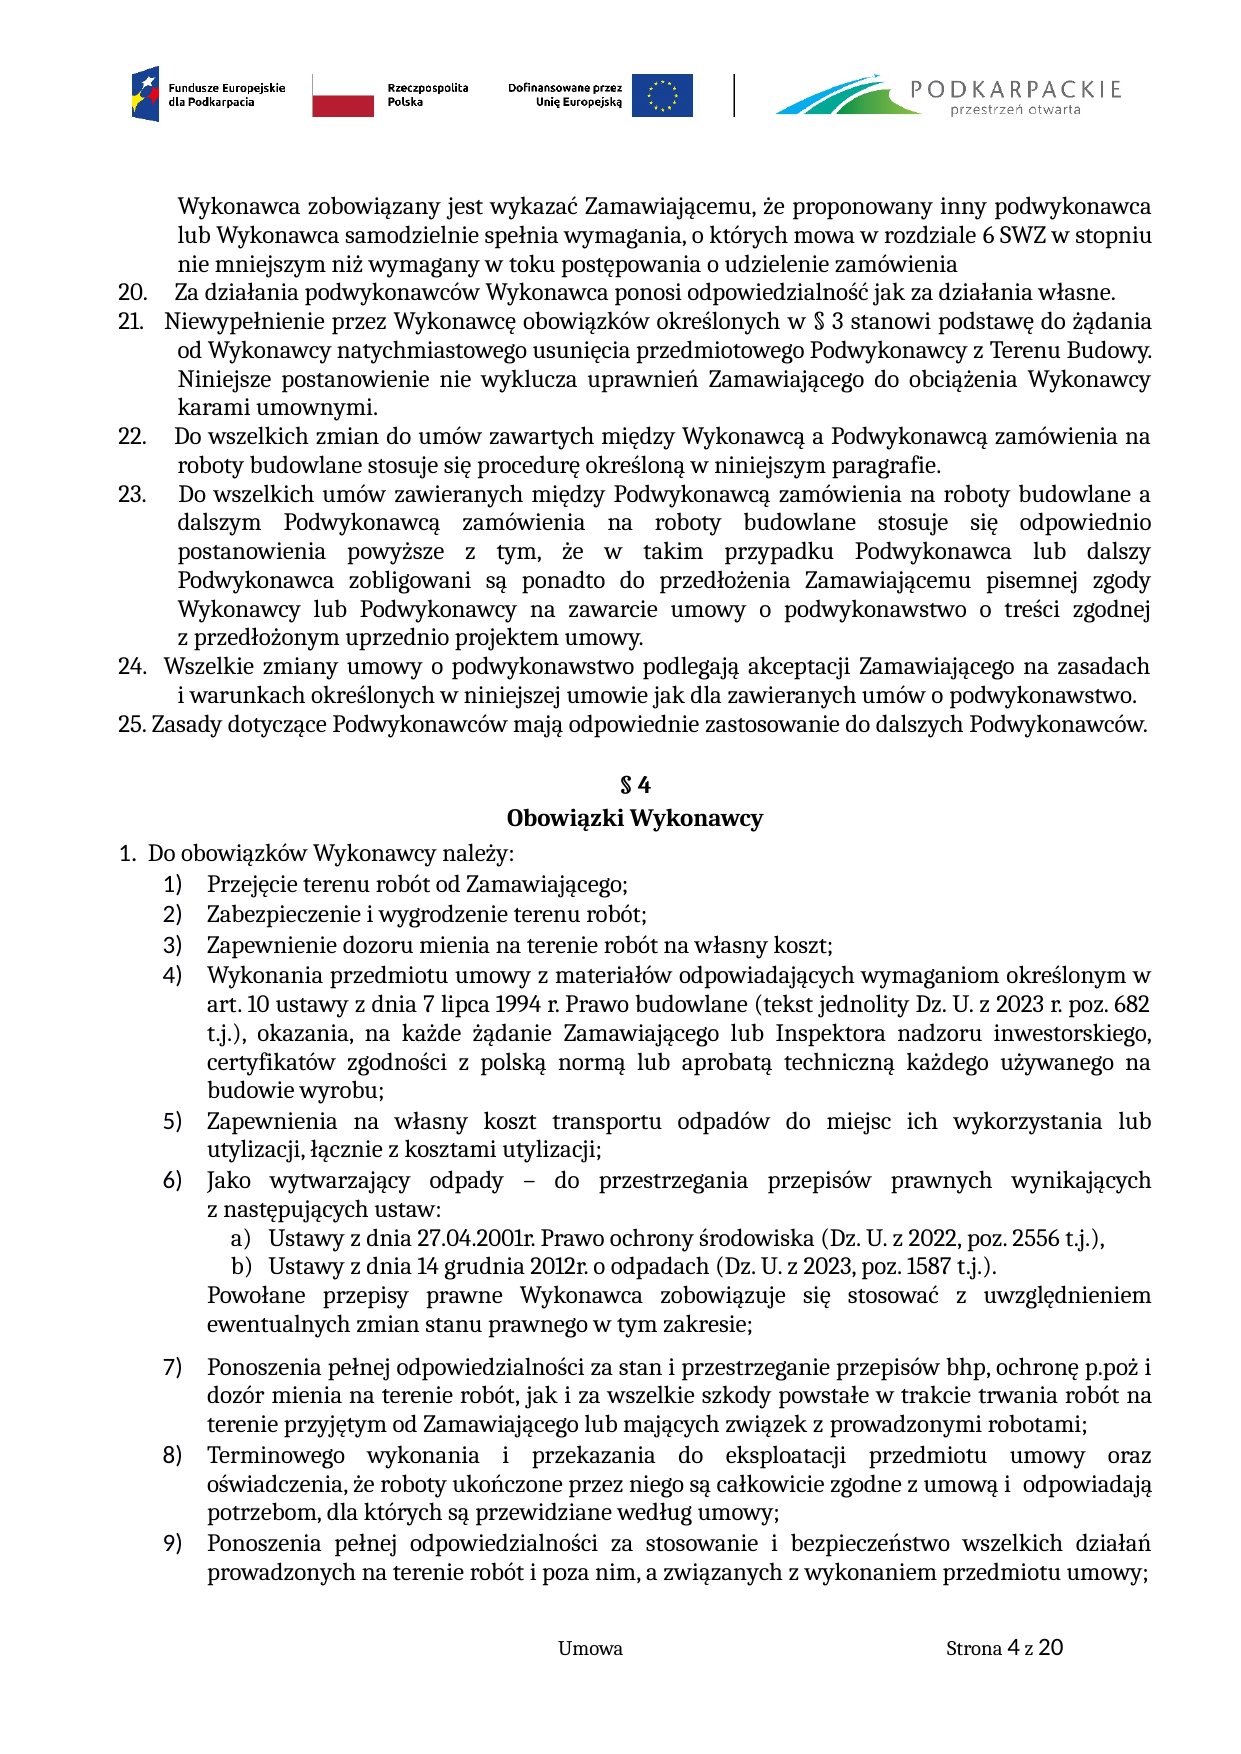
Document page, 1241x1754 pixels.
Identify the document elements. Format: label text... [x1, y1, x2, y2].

list Zapewnienia na własny koszt transportu odpadów do miejsc ich wykorzystania lub utylizacji, łącznie z kosztami utylizacji; [162, 1105, 1152, 1164]
text § 4 [118, 771, 1152, 800]
list Ponoszenia pełnej odpowiedzialności za stosowanie i bezpieczeństwo wszelkich działań prowadzonych na terenie robót i poza nim, a związanych z wykonaniem przedmiotu umowy; [162, 1527, 1152, 1586]
text 23. Do wszelkich umów zawieranych między Podwykonawcą zamówienia na roboty budowlane a dalszym Podwykonawcą zamówienia na roboty budowlane stosuje się odpowiednio postanowienia powyższe z tym, że w takim przypadku Podwykonawca lub dalszy Podwykonawca zobligowani są ponadto do przedłożenia Zamawiającemu pisemnej zgody Wykonawcy lub Podwykonawcy na zawarcie umowy o podwykonawstwo o treści zgodnej z przedłożonym uprzednio projektem umowy. [118, 479, 1152, 652]
list Wykonania przedmiotu umowy z materiałów odpowiadających wymaganiom określonym w art. 10 ustawy z dnia 7 lipca 1994 r. Prawo budowlane (tekst jednolity Dz. U. z 2023 r. poz. 682 t.j.), okazania, na każde żądanie Zamawiającego lub Inspektora nadzoru inwestorskiego, certyfikatów zgodności z polską normą lub aprobatą techniczną każdego używanego na budowie wyrobu; [162, 959, 1152, 1105]
text 24. Wszelkie zmiany umowy o podwykonawstwo podlegają akceptacji Zamawiającego na zasadach i warunkach określonych w niniejszej umowie jak dla zawieranych umów o podwykonawstwo. [118, 652, 1152, 709]
picture [118, 52, 1134, 136]
list Do obowiązków Wykonawcy należy: [118, 837, 1152, 868]
list Terminowego wykonania i przekazania do eksploatacji przedmiotu umowy oraz oświadczenia, że roboty ukończone przez niego są całkowicie zgodne z umową i odpowiadają potrzebom, dla których są przewidziane według umowy; [162, 1439, 1152, 1527]
list Ustawy z dnia 27.04.2001r. Prawo ochrony środowiska (Dz. U. z 2022, poz. 2556 t.j.), [231, 1223, 1152, 1252]
list Jako wytwarzający odpady – do przestrzegania przepisów prawnych wynikających z następujących ustaw: [162, 1164, 1152, 1223]
list Ustawy z dnia 14 grudnia 2012r. o odpadach (Dz. U. z 2023, poz. 1587 t.j.). [231, 1252, 1152, 1281]
text 25. Zasady dotyczące Podwykonawców mają odpowiednie zastosowanie do dalszych Podwykonawców. [118, 709, 1152, 738]
text 21. Niewypełnienie przez Wykonawcę obowiązków określonych w § 3 stanowi podstawę do żądania od Wykonawcy natychmiastowego usunięcia przedmiotowego Podwykonawcy z Terenu Budowy. Niniejsze postanowienie nie wyklucza uprawnień Zamawiającego do obciążenia Wykonawcy karami umownymi. [118, 307, 1152, 422]
text Powołane przepisy prawne Wykonawca zobowiązuje się stosować z uwzględnieniem ewentualnych zmian stanu prawnego w tym zakresie; [207, 1281, 1152, 1338]
list Zapewnienie dozoru mienia na terenie robót na własny koszt; [162, 929, 1152, 959]
text Obowiązki Wykonawcy [118, 804, 1152, 833]
text 20. Za działania podwykonawców Wykonawca ponosi odpowiedzialność jak za działania własne. [118, 278, 1152, 307]
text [118, 192, 1152, 278]
list Przejęcie terenu robót od Zamawiającego; [162, 868, 1152, 898]
text 22. Do wszelkich zmian do umów zawartych między Wykonawcą a Podwykonawcą zamówienia na roboty budowlane stosuje się procedurę określoną w niniejszym paragrafie. [118, 422, 1152, 479]
list Ponoszenia pełnej odpowiedzialności za stan i przestrzeganie przepisów bhp, ochronę p.poż i dozór mienia na terenie robót, jak i za wszelkie szkody powstałe w trakcie trwania robót na terenie przyjętym od Zamawiającego lub mających związek z prowadzonymi robotami; [162, 1351, 1152, 1439]
list Zabezpieczenie i wygrodzenie terenu robót; [162, 898, 1152, 929]
